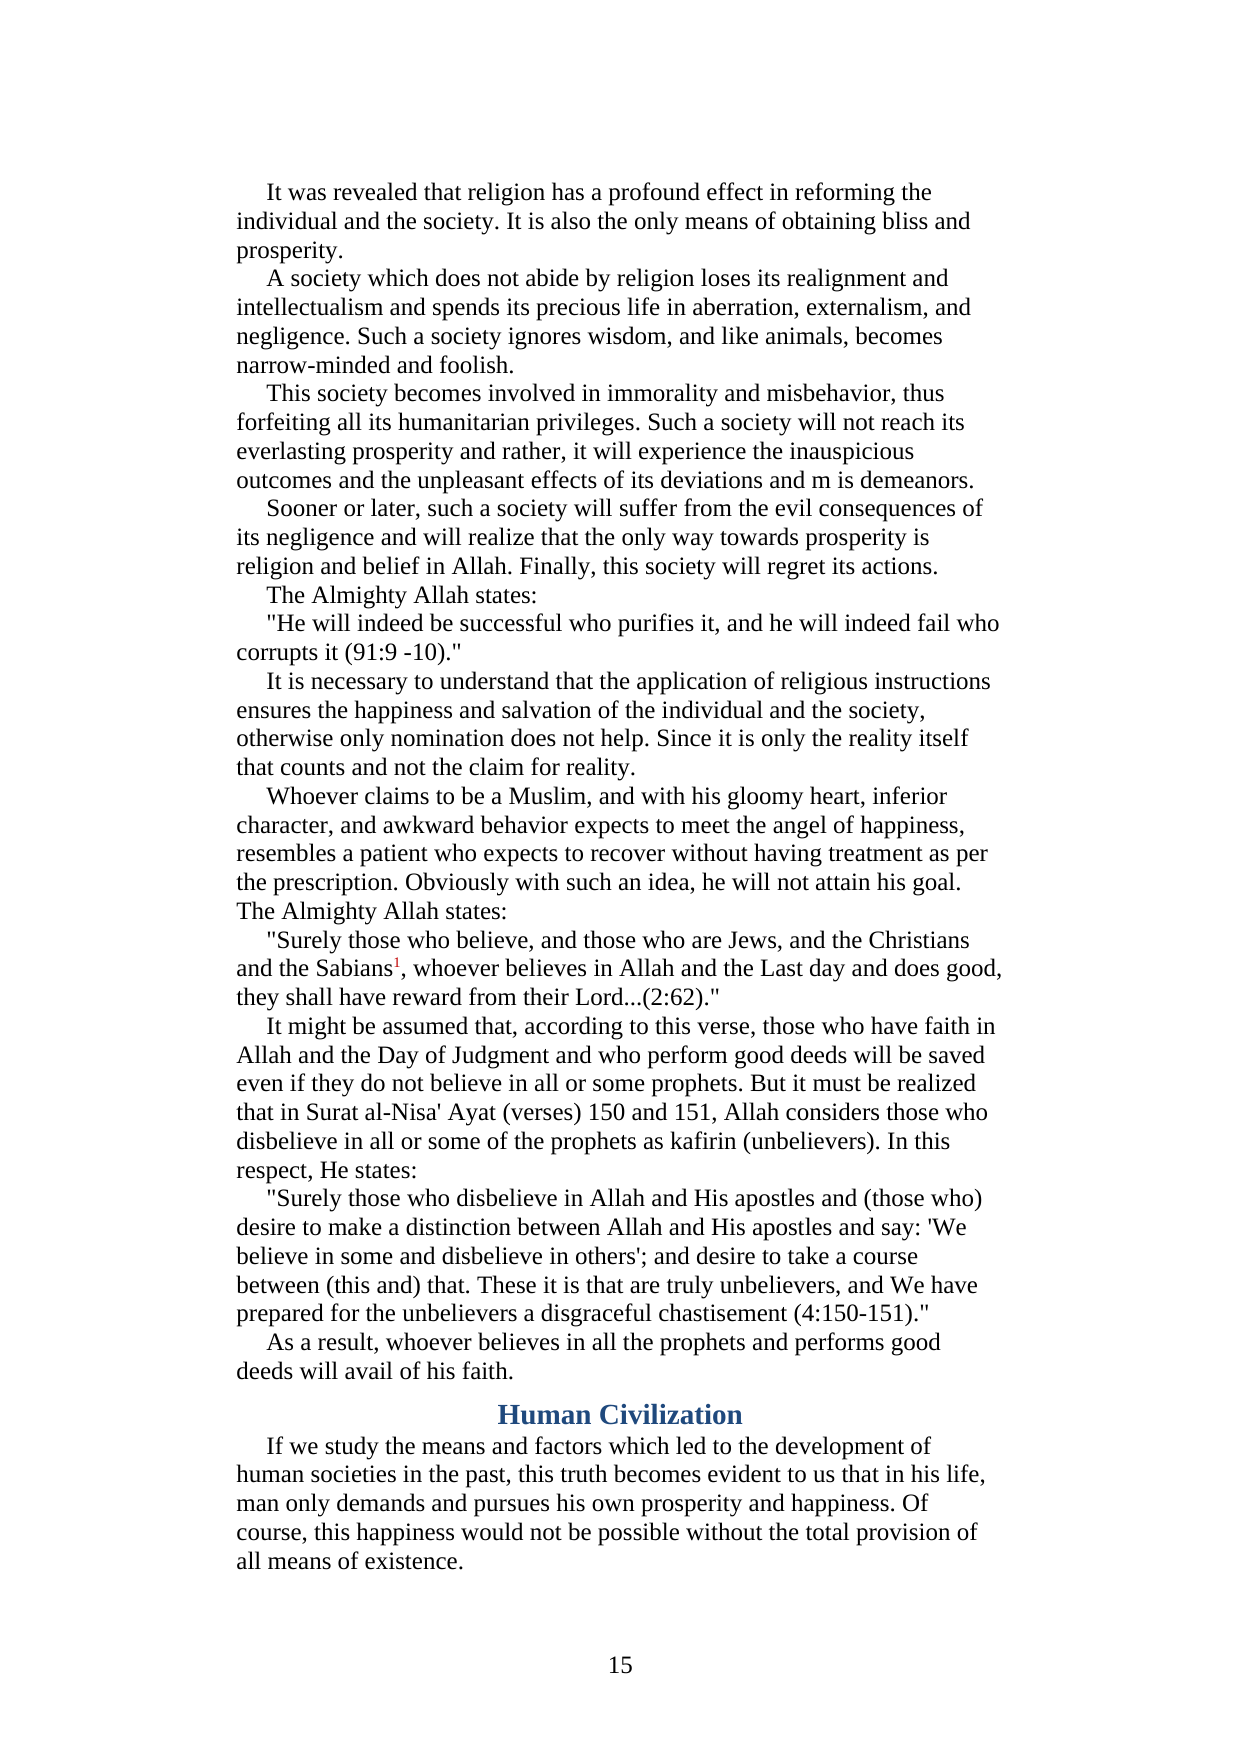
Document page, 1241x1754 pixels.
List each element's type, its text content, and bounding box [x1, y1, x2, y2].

text If we study the means and factors which led to the development of human societies in the past, this truth becomes evident to us that in his life, man only demands and pursues his own prosperity and happiness. Of course, this happiness would not be possible without the total provision of all means of existence. [236, 1431, 1004, 1574]
text "Surely those who disbelieve in Allah and His apostles and (those who) desire to make a distinction between Allah and His apostles and say: 'We believe in some and disbelieve in others'; and desire to take a course between (this and) that. These it is that are truly unbelievers, and We have prepared for the unbelievers a disgraceful chastisement (4:150-151)." [236, 1183, 1004, 1327]
subtitle Human Civilization [236, 1397, 1004, 1431]
text It might be assumed that, according to this verse, those who have faith in Allah and the Day of Judgment and who perform good deeds will be saved even if they do not believe in all or some prophets. But it must be realized that in Surat al-Nisa' Ayat (verses) 150 and 151, Allah considers those who disbelieve in all or some of the prophets as kafirin (unbelievers). In this respect, He states: [236, 1011, 1004, 1183]
text Whoever claims to be a Muslim, and with his gloomy heart, inferior character, and awkward behavior expects to meet the angel of happiness, resembles a patient who expects to recover without having treatment as per the prescription. Obviously with such an idea, he will not attain his goal. The Almighty Allah states: [236, 781, 1004, 925]
text "He will indeed be successful who purifies it, and he will indeed fail who corrupts it (91:9 -10)." [236, 608, 1004, 666]
text This society becomes involved in immorality and misbehavior, thus forfeiting all its humanitarian privileges. Such a society will not reach its everlasting prosperity and rather, it will experience the inauspicious outcomes and the unpleasant effects of its deviations and m is demeanors. [236, 378, 1004, 493]
text As a result, whoever believes in all the prophets and performs good deeds will avail of his faith. [236, 1327, 1004, 1385]
text Sooner or later, such a society will suffer from the evil consequences of its negligence and will realize that the only way towards prosperity is religion and belief in Allah. Finally, this society will regret its actions. [236, 493, 1004, 580]
text It was revealed that religion has a profound effect in reforming the individual and the society. It is also the only means of obtaining bliss and prosperity. [236, 177, 1004, 263]
text A society which does not abide by religion loses its realignment and intellectualism and spends its precious life in aberration, externalism, and negligence. Such a society ignores wisdom, and like animals, becomes narrow-minded and foolish. [236, 263, 1004, 378]
text The Almighty Allah states: [236, 580, 1004, 608]
text "Surely those who believe, and those who are Jews, and the Christians and the Sabians1, whoever believes in Allah and the Last day and does good, they shall have reward from their Lord...(2:62)." [236, 925, 1004, 1011]
text It is necessary to understand that the application of religious instructions ensures the happiness and salvation of the individual and the society, otherwise only nomination does not help. Since it is only the reality itself that counts and not the claim for reality. [236, 666, 1004, 781]
